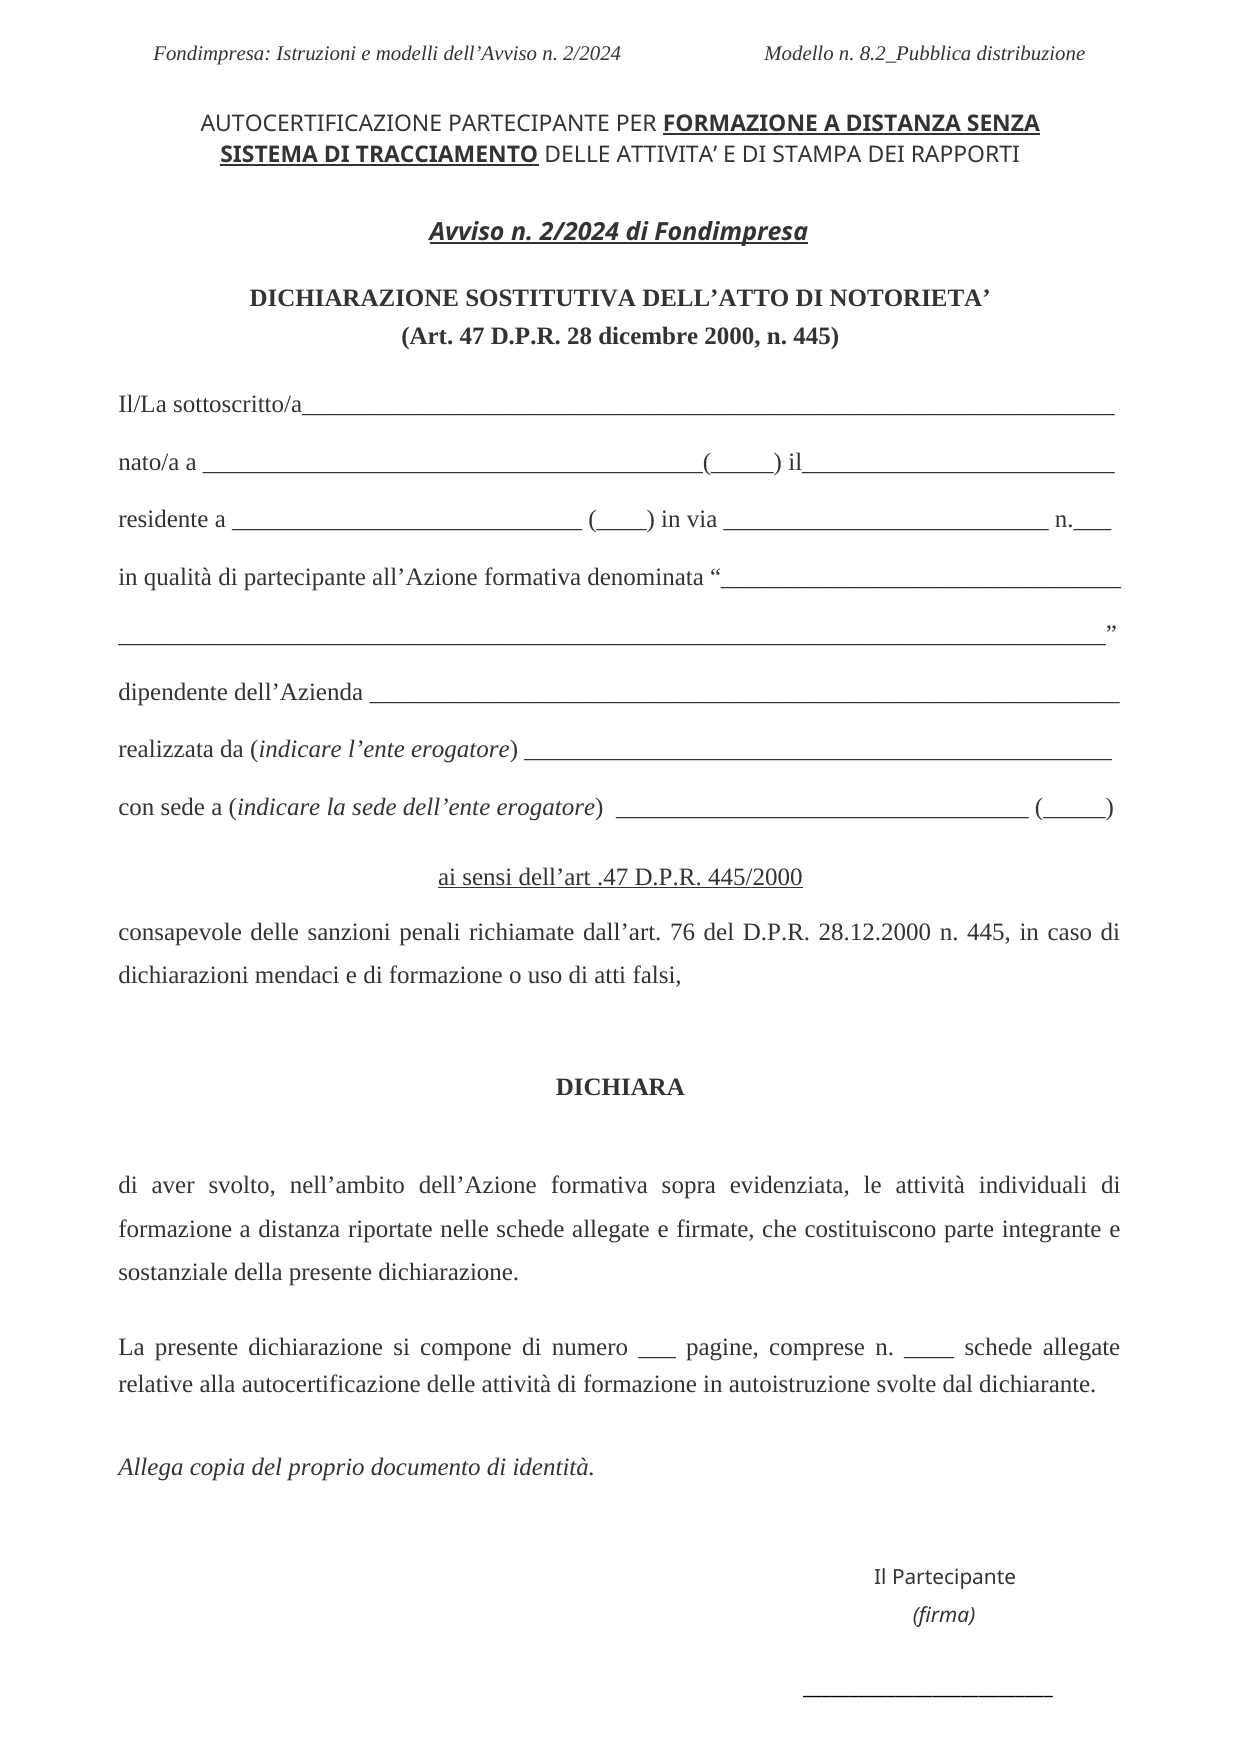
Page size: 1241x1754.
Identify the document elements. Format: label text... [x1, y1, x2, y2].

text dipendente dell’Azienda ____________________________________________________________ [118, 677, 1122, 706]
text di aver svolto, nell’ambito dell’Azione formativa sopra evidenziata, le attività individuali di formazione a distanza riportate nelle schede allegate e firmate, che costituiscono parte integrante e sostanziale della presente dichiarazione. [118, 1171, 1122, 1286]
text con sede a (indicare la sede dell’ente erogatore) _________________________________ (_____) [118, 792, 1122, 821]
text consapevole delle sanzioni penali richiamate dall’art. 76 del D.P.R. 28.12.2000 n. caso di dichiarazioni mendaci e di formazione o uso di atti falsi, [118, 917, 1122, 989]
text _______________________________________________________________________________” [118, 619, 1122, 648]
text Avviso n. 2/2024 di Fondimpresa [118, 213, 1122, 248]
text Il/La sottoscritto/a_________________________________________________________________ [118, 389, 1122, 418]
text residente a ____________________________ (____) in via __________________________ n.___ [118, 504, 1122, 533]
text La presente dichiarazione si compone di numero ___ pagine, comprese n. ____ schede allegate relative alla autocertificazione delle attività di formazione in autoistruzione svolte dal dichiarante. [118, 1325, 1122, 1400]
text DICHIARAZIONE SOSTITUTIVA DELL’ATTO DI NOTORIETA’ [118, 277, 1122, 314]
text in qualità di partecipante all’Azione formativa denominata “________________________________ [118, 562, 1122, 591]
text Allega copia del proprio documento di identità. [118, 1446, 1122, 1483]
text realizzata da (indicare l’ente erogatore) _______________________________________________ [118, 734, 1122, 763]
text nato/a a ________________________________________(_____) il_________________________ [118, 447, 1122, 476]
text (Art. 47 D.P.R. 28 dicembre 2000, n. 445) [118, 314, 1122, 352]
text ai sensi dell’art .47 D.P.R. 445/2000 [118, 862, 1122, 891]
text DICHIARA [118, 1072, 1122, 1101]
